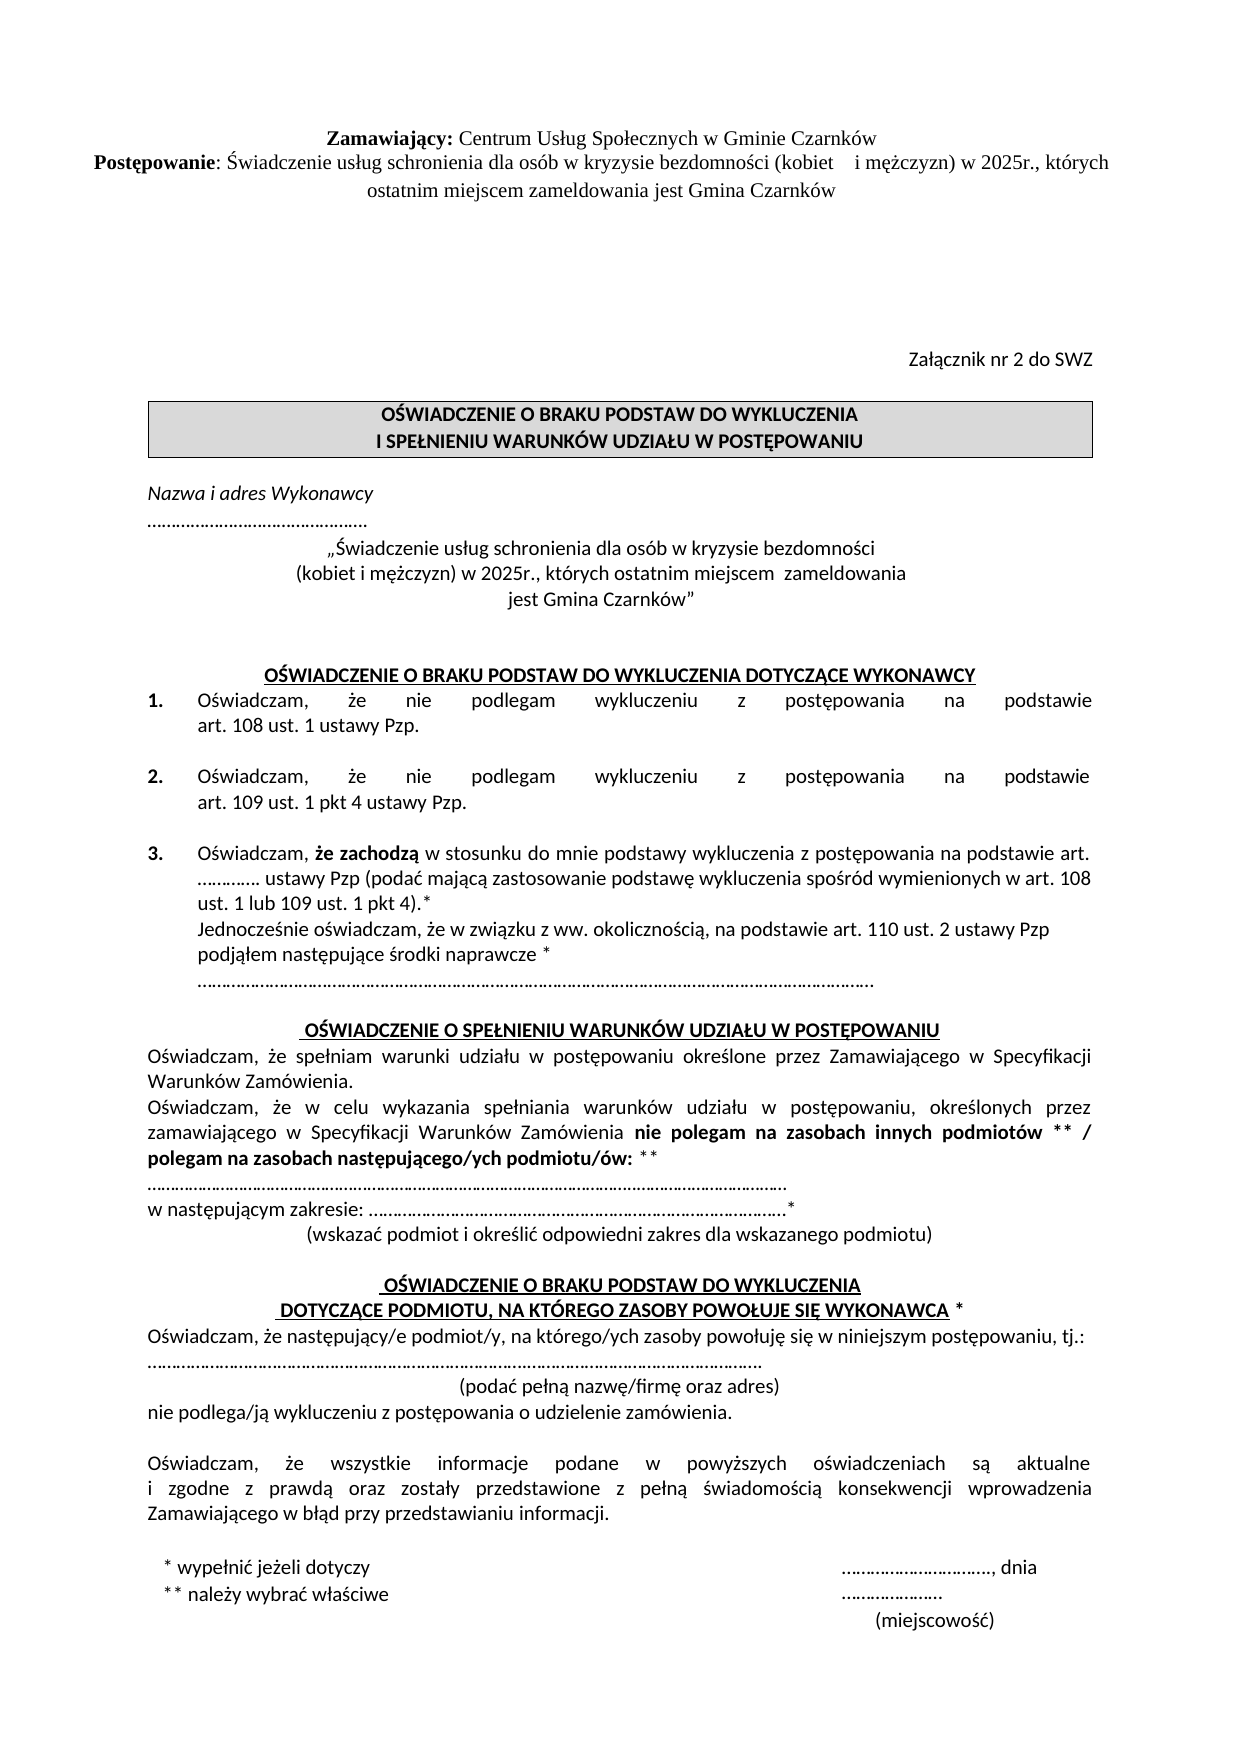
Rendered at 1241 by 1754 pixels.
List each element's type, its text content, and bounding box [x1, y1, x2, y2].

subtitle OŚWIADCZENIE O SPEŁNIENIU WARUNKÓW UDZIAŁU W POSTĘPOWANIU [127, 1018, 1113, 1043]
text Oświadczam, że w celu wykazania spełniania warunków udziału w postępowaniu, określonych przez zamawiającego w Specyfikacji Warunków Zamówienia nie polegam na zasobach innych podmiotów ** / polegam na zasobach następującego/ych podmiotu/ów: ** [147, 1094, 1092, 1170]
text Oświadczam, że wszystkie informacje podane w powyższych oświadczeniach są aktualne i zgodne z prawdą oraz zostały przedstawione z pełną świadomością konsekwencji wprowadzenia Zamawiającego w błąd przy przedstawianiu informacji. [147, 1450, 1092, 1526]
text ** należy wybrać właściwe [162, 1581, 452, 1607]
list Oświadczam, że nie podlegam wykluczeniu z postępowania na podstawie art. 108 ust. 1 ustawy Pzp. [147, 687, 1093, 738]
text Załącznik nr 2 do SWZ [89, 346, 1093, 371]
text ………………………………………. [147, 508, 1113, 533]
text (wskazać podmiot i określić odpowiedni zakres dla wskazanego podmiotu) [306, 1221, 1113, 1247]
text OŚWIADCZENIE O BRAKU PODSTAW DO WYKLUCZENIA DOTYCZĄCE WYKONAWCY [127, 662, 1113, 687]
text Nazwa i adres Wykonawcy [147, 480, 1113, 506]
text „Świadczenie usług schronienia dla osób w kryzysie bezdomności (kobiet i mężczyzn) w 2025r., których ostatnim miejscem zameldowania jest Gmina Czarnków” [246, 535, 956, 611]
text …………………………., dnia ………………… [842, 1554, 1113, 1605]
text Jednocześnie oświadczam, że w związku z ww. okolicznością, na podstawie art. 110 ust. 2 ustawy Pzp podjąłem następujące środki naprawcze * [197, 916, 1113, 967]
list Oświadczam, że nie podlegam wykluczeniu z postępowania na podstawie art. 109 ust. 1 pkt 4 ustawy Pzp. [147, 763, 1092, 814]
text * wypełnić jeżeli dotyczy [162, 1554, 452, 1579]
text Oświadczam, że następujący/e podmiot/y, na którego/ych zasoby powołuję się w niniejszym postępowaniu, tj.: [147, 1323, 1113, 1348]
text Oświadczam, że spełniam warunki udziału w postępowaniu określone przez Zamawiającego w Specyfikacji Warunków Zamówienia. [147, 1043, 1093, 1094]
text …………. ustawy Pzp (podać mającą zastosowanie podstawę wykluczenia spośród wymienionych w art. 108 ust. 1 lub 109 ust. 1 pkt 4).* [197, 865, 1094, 916]
list Oświadczam, że zachodzą w stosunku do mnie podstawy wykluczenia z postępowania na podstawie art. [147, 840, 1113, 865]
text ………………………………………...…………………………………………………..…………………………… w następującym zakresie: ……………………………………………………………………………* [147, 1170, 822, 1221]
text (podać pełną nazwę/firmę oraz adres) nie podlega/ją wykluczeniu z postępowania o udzielenie zamówienia. [147, 1373, 782, 1424]
text (miejscowość) [875, 1607, 1113, 1632]
text DOTYCZĄCE PODMIOTU, NA KTÓREGO ZASOBY POWOŁUJE SIĘ WYKONAWCA * [127, 1297, 1113, 1323]
subtitle OŚWIADCZENIE O BRAKU PODSTAW DO WYKLUCZENIA [127, 1272, 1113, 1297]
text …………………………………………………………………….…………………………………………. [147, 1348, 1113, 1373]
text …………………………………………………………………………………………………………………………… [197, 967, 1113, 992]
